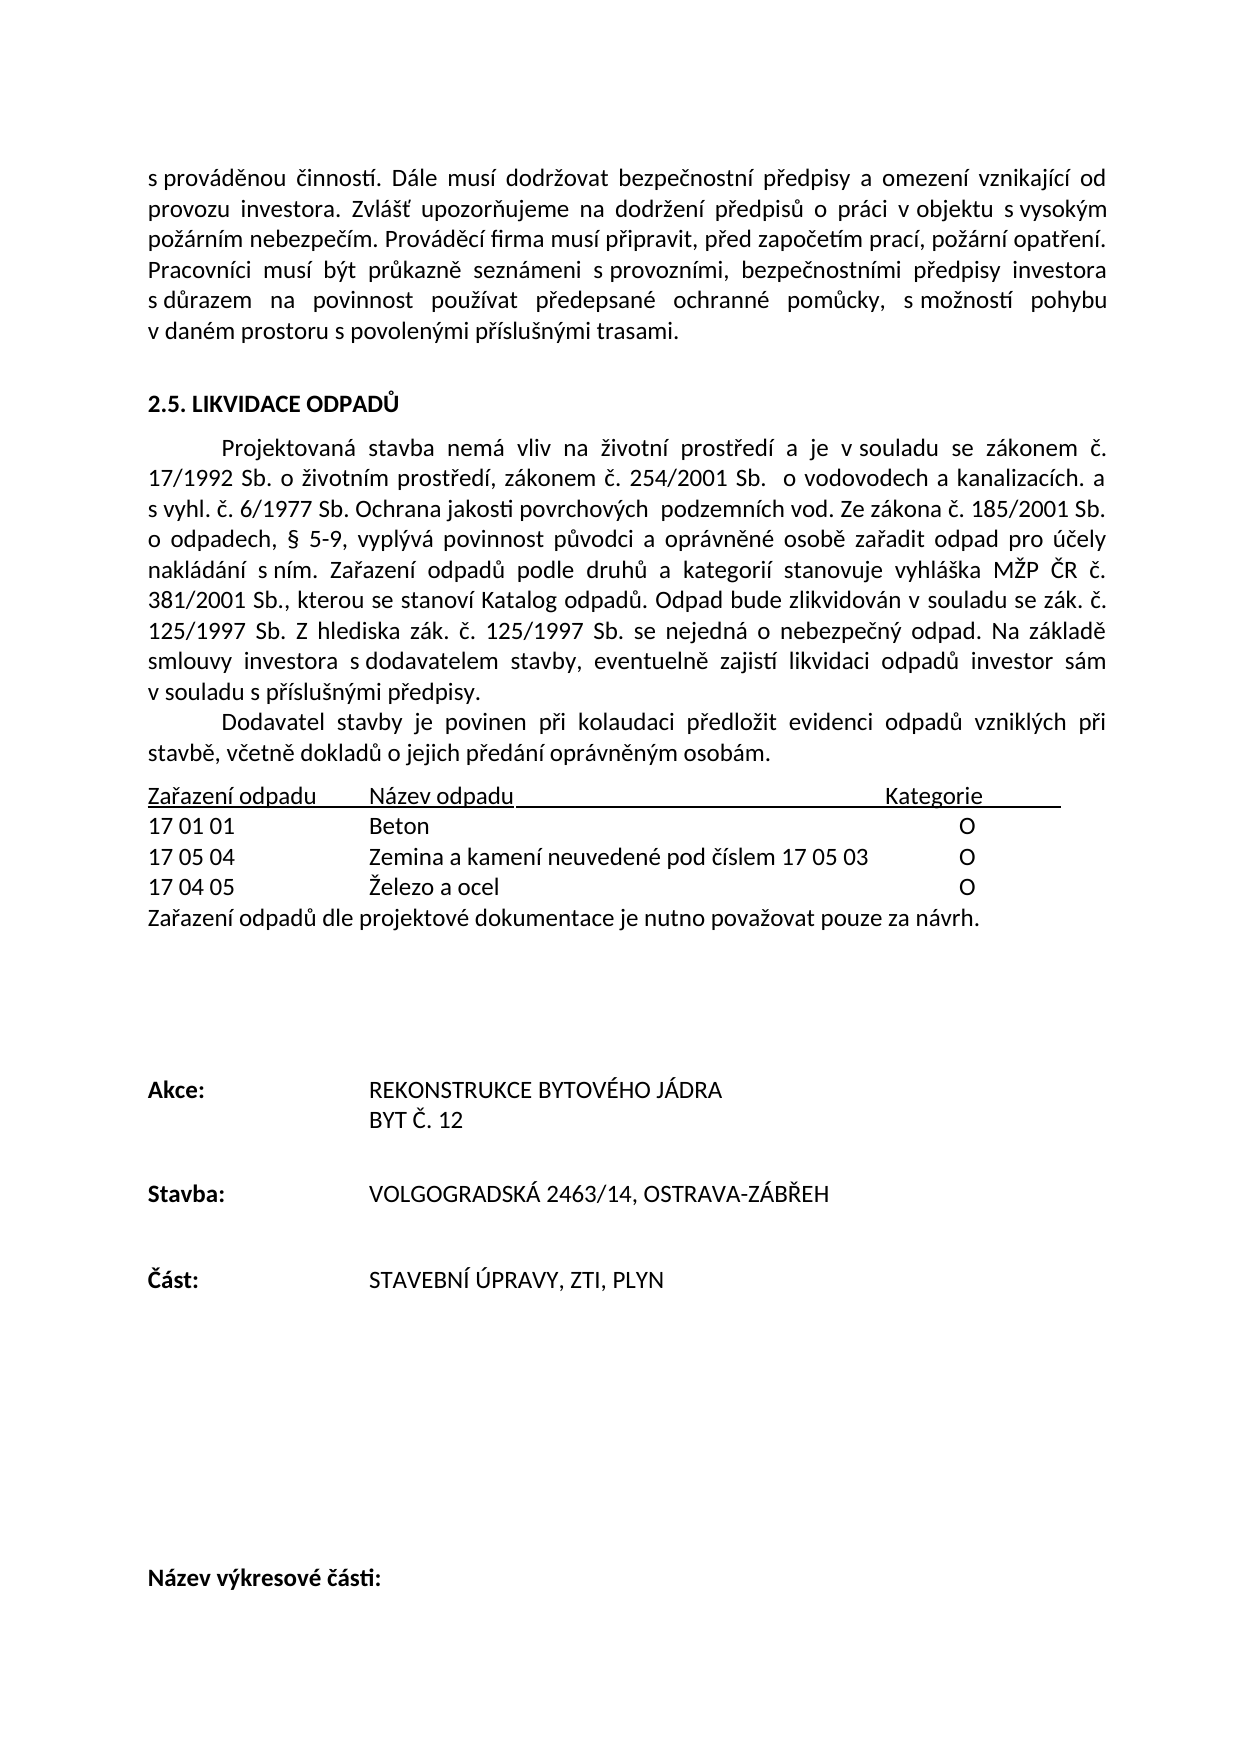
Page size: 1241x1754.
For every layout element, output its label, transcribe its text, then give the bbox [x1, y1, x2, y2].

text Název výkresové části: [148, 1562, 1107, 1592]
text Zařazení odpadu Název odpadu Kategorie [148, 780, 1107, 810]
text BYT Č. 12 [148, 1104, 1107, 1135]
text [148, 162, 1107, 346]
text Část: STAVEBNÍ ÚPRAVY, ZTI, PLYN [148, 1264, 1107, 1295]
text Stavba: VOLGOGRADSKÁ 2463/14, OSTRAVA-ZÁBŘEH [148, 1178, 1107, 1209]
text Akce: REKONSTRUKCE BYTOVÉHO JÁDRA [148, 1074, 1107, 1104]
text Zařazení odpadů dle projektové dokumentace je nutno považovat pouze za návrh. [148, 902, 1107, 932]
text 17 01 01 Beton O [148, 810, 1107, 841]
text 17 05 04 Zemina a kamení neuvedené pod číslem 17 05 03 O [148, 841, 1107, 871]
text Projektovaná stavba nemá vliv na životní prostředí a je v souladu se zákonem č. 17/1992 Sb. o životním prostředí, zákonem č. 254/2001 Sb. o vodovodech a kanalizacích. a s vyhl. č. 6/1977 Sb. Ochrana jakosti povrchových podzemních vod. Ze zákona č. 185/2001 Sb. o odpadech, § 5-9, vyplývá povinnost původci a oprávněné osobě zařadit odpad pro účely nakládání s ním. Zařazení odpadů podle druhů a kategorií stanovuje vyhláška MŽP ČR č. 381/2001 Sb., kterou se stanoví Katalog odpadů. Odpad bude zlikvidován v souladu se zák. č. 125/1997 Sb. Z hlediska zák. č. 125/1997 Sb. se nejedná o nebezpečný odpad. Na základě smlouvy investora s dodavatelem stavby, eventuelně zajistí likvidaci odpadů investor sám v souladu s příslušnými předpisy. [148, 432, 1107, 706]
text Dodavatel stavby je povinen při kolaudaci předložit evidenci odpadů vzniklých při stavbě, včetně dokladů o jejich předání oprávněným osobám. [148, 706, 1107, 767]
text 2.5. LIKVIDACE ODPADŮ [148, 389, 1107, 419]
text 17 04 05 Železo a ocel O [148, 871, 1107, 902]
